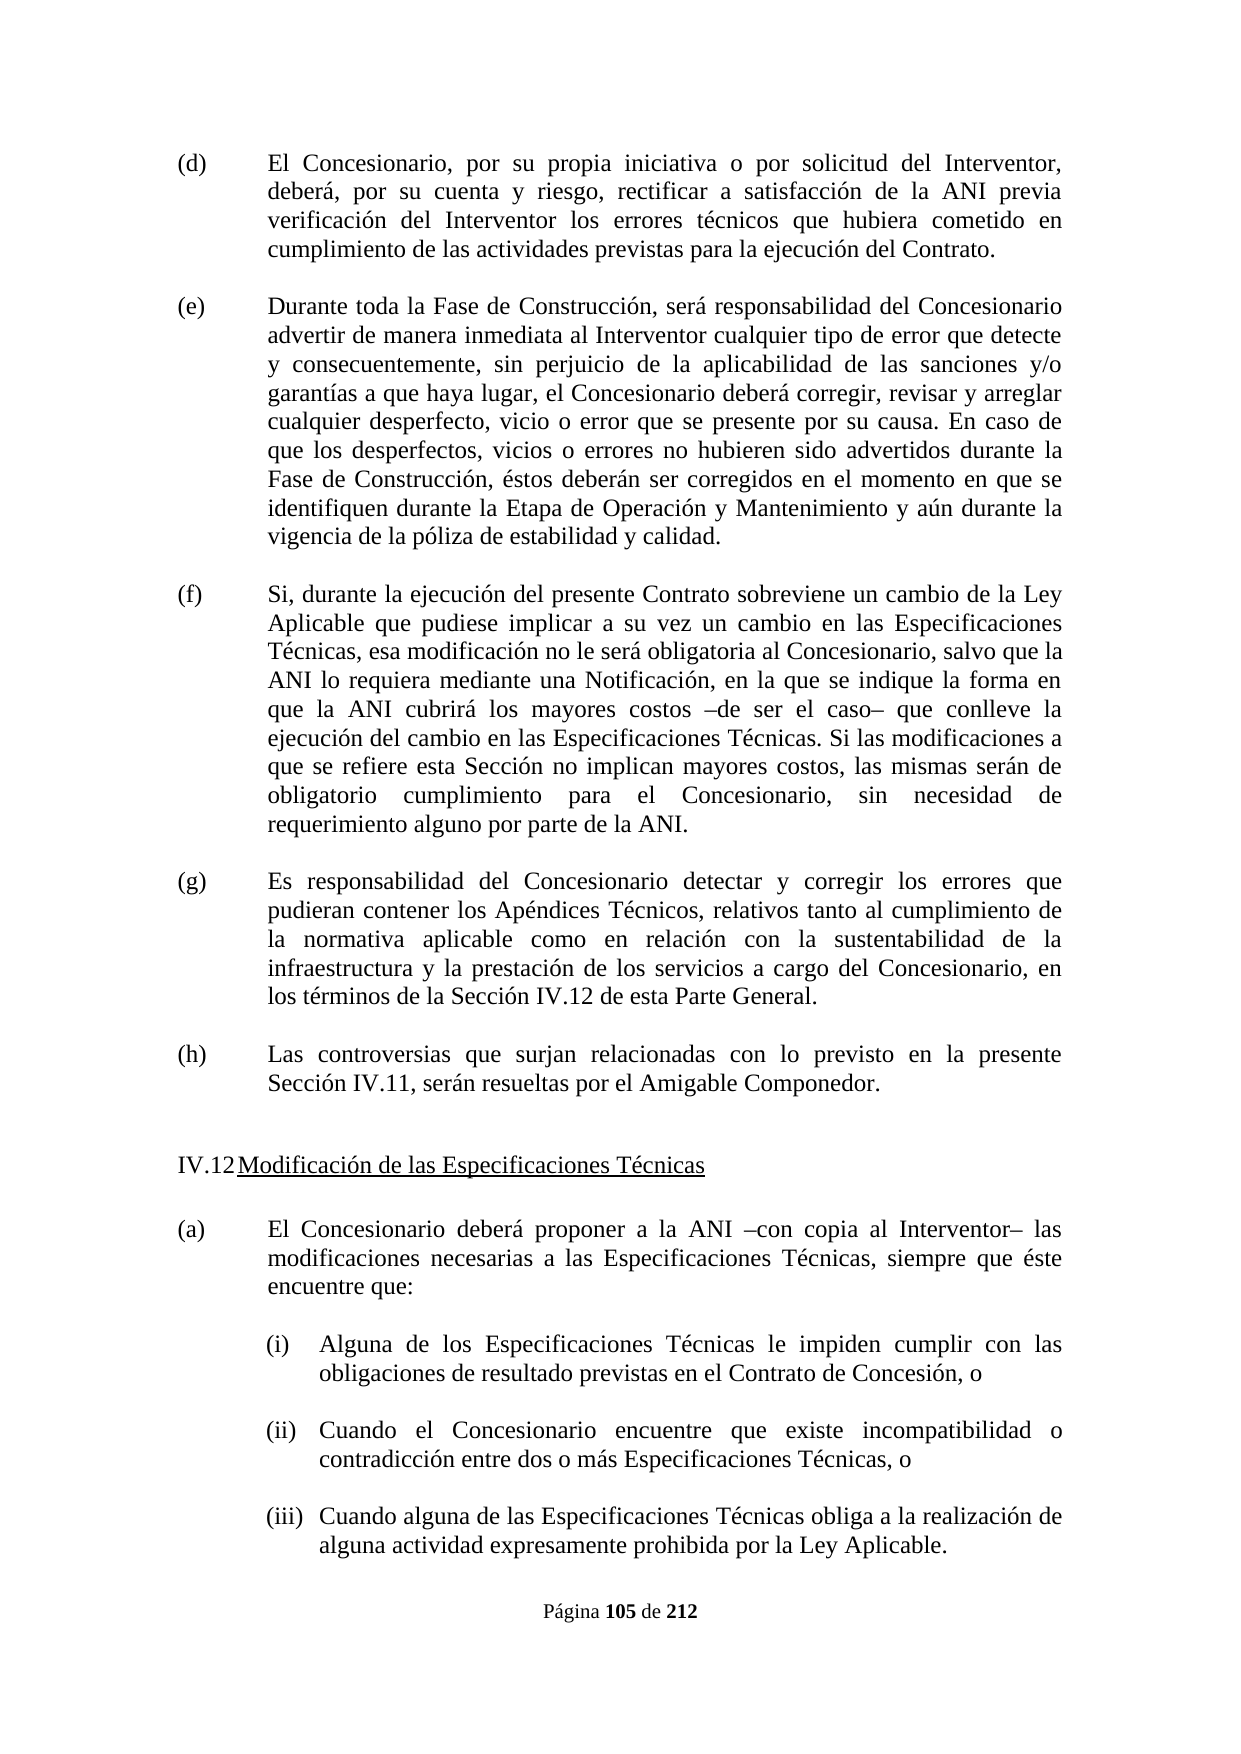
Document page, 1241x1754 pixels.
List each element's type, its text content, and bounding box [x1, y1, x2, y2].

text Si, durante la ejecución del presente Contrato sobreviene un cambio de la Ley Aplicable que pudiese implicar a su vez un cambio en las Especificaciones Técnicas, esa modificación no le será obligatoria al Concesionario, salvo que la ANI lo requiera mediante una Notificación, en la que se indique la forma en que la ANI cubrirá los mayores costos –de ser el caso– que conlleve la ejecución del cambio en las Especificaciones Técnicas. Si las modificaciones a que se refiere esta Sección no implican mayores costos, las mismas serán de obligatorio cumplimiento para el Concesionario, sin necesidad de requerimiento alguno por parte de la ANI. [177, 579, 1063, 838]
text Durante toda la Fase de Construcción, será responsabilidad del Concesionario advertir de manera inmediata al Interventor cualquier tipo de error que detecte y consecuentemente, sin perjuicio de la aplicabilidad de las sanciones y/o garantías a que haya lugar, el Concesionario deberá corregir, revisar y arreglar cualquier desperfecto, vicio o error que se presente por su causa. En caso de que los desperfectos, vicios o errores no hubieren sido advertidos durante la Fase de Construcción, éstos deberán ser corregidos en el momento en que se identifiquen durante la Etapa de Operación y Mantenimiento y aún durante la vigencia de la póliza de estabilidad y calidad. [177, 291, 1063, 550]
text Las controversias que surjan relacionadas con lo previsto en la presente Sección 4.11, serán resueltas por el Amigable Componedor. [177, 1039, 1063, 1096]
text Es responsabilidad del Concesionario detectar y corregir los errores que pudieran contener los Apéndices Técnicos, relativos tanto al cumplimiento de la normativa aplicable como en relación con la sustentabilidad de la infraestructura y la prestación de los servicios a cargo del Concesionario, en los términos de la Sección 4.12 de esta Parte General. [177, 866, 1063, 1010]
subtitle Modificación de las Especificaciones Técnicas [177, 1150, 1063, 1179]
list Cuando el Concesionario encuentre que existe incompatibilidad o contradicción entre dos o más Especificaciones Técnicas, o [266, 1415, 1063, 1473]
list Cuando alguna de las Especificaciones Técnicas obliga a la realización de alguna actividad expresamente prohibida por la Ley Aplicable. [266, 1501, 1063, 1559]
text El Concesionario, por su propia iniciativa o por solicitud del Interventor, deberá, por su cuenta y riesgo, rectificar a satisfacción de la ANI previa verificación del Interventor los errores técnicos que hubiera cometido en cumplimiento de las actividades previstas para la ejecución del Contrato. [177, 148, 1063, 263]
text El Concesionario deberá proponer a la ANI –con copia al Interventor– las modificaciones necesarias a las Especificaciones Técnicas, siempre que éste encuentre que: [177, 1214, 1063, 1300]
list Alguna de los Especificaciones Técnicas le impiden cumplir con las obligaciones de resultado previstas en el Contrato de Concesión, o [266, 1329, 1063, 1386]
